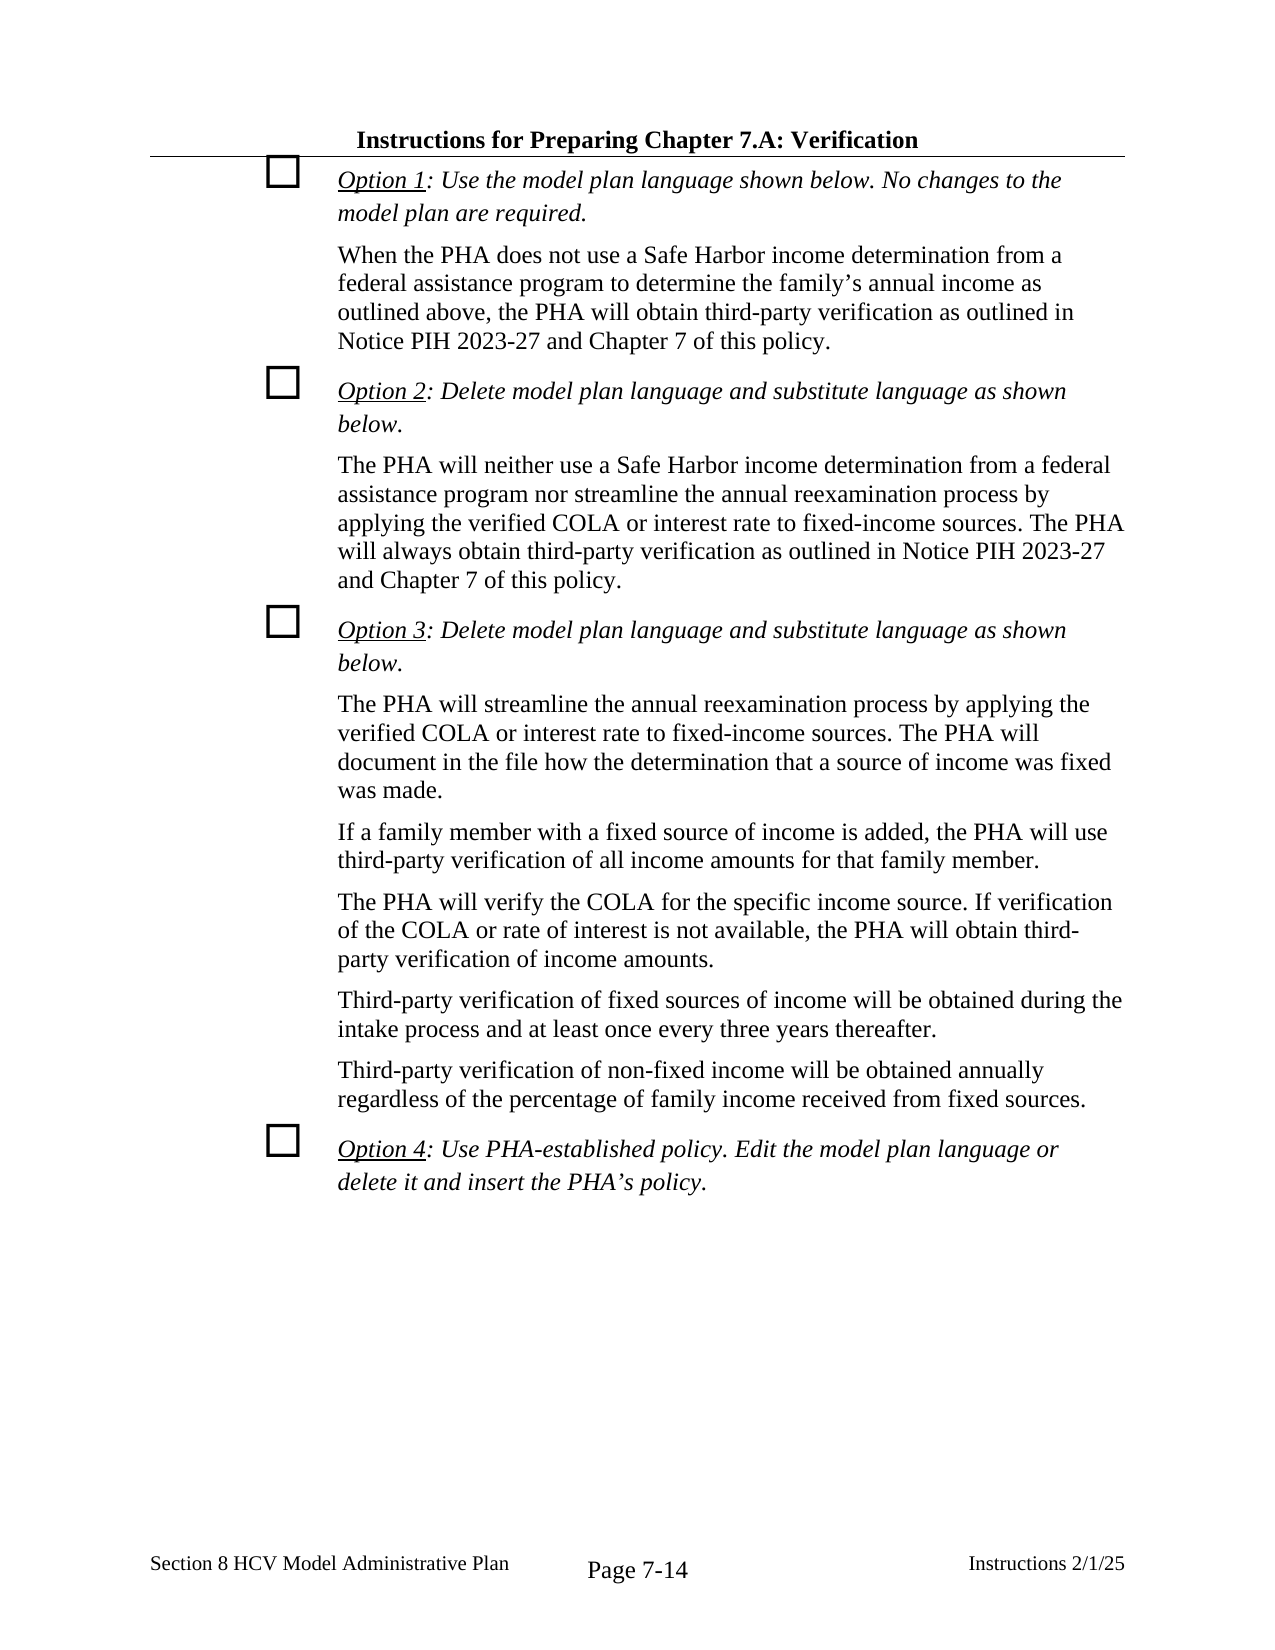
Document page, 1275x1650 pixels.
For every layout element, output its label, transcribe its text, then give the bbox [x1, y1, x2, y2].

text The PHA will neither use a Safe Harbor income determination from a federal assistance program nor streamline the annual reexamination process by applying the verified COLA or interest rate to fixed-income sources. The PHA will always obtain third-party verification as outlined in Notice PIH 2023-27 and Chapter 7 of this policy. [337, 450, 1125, 594]
text Option 2: Delete model plan language and substitute language as shown below. [262, 367, 1125, 438]
text Option 4: Use PHA-established policy. Edit the model plan language or delete it and insert the PHA’s policy. [262, 1126, 1125, 1196]
text The PHA will streamline the annual reexamination process by applying the verified COLA or interest rate to fixed-income sources. The PHA will document in the file how the determination that a source of income was fixed was made. [337, 689, 1125, 804]
text Third-party verification of non-fixed income will be obtained annually regardless of the percentage of family income received from fixed sources. [337, 1056, 1125, 1113]
text Third-party verification of fixed sources of income will be obtained during the intake process and at least once every three years thereafter. [337, 986, 1125, 1043]
text If a family member with a fixed source of income is added, the PHA will use third-party verification of all income amounts for that family member. [337, 817, 1125, 874]
text Option 1: Use the model plan language shown below. No changes to the model plan are required. [262, 157, 1125, 227]
text Option 3: Delete model plan language and substitute language as shown below. [262, 606, 1125, 677]
text The PHA will verify the COLA for the specific income source. If verification of the COLA or rate of interest is not available, the PHA will obtain third-party verification of income amounts. [337, 887, 1125, 973]
text When the PHA does not use a Safe Harbor income determination from a federal assistance program to determine the family’s annual income as outlined above, the PHA will obtain third-party verification as outlined in Notice PIH 2023-27 and Chapter 7 of this policy. [337, 240, 1125, 355]
